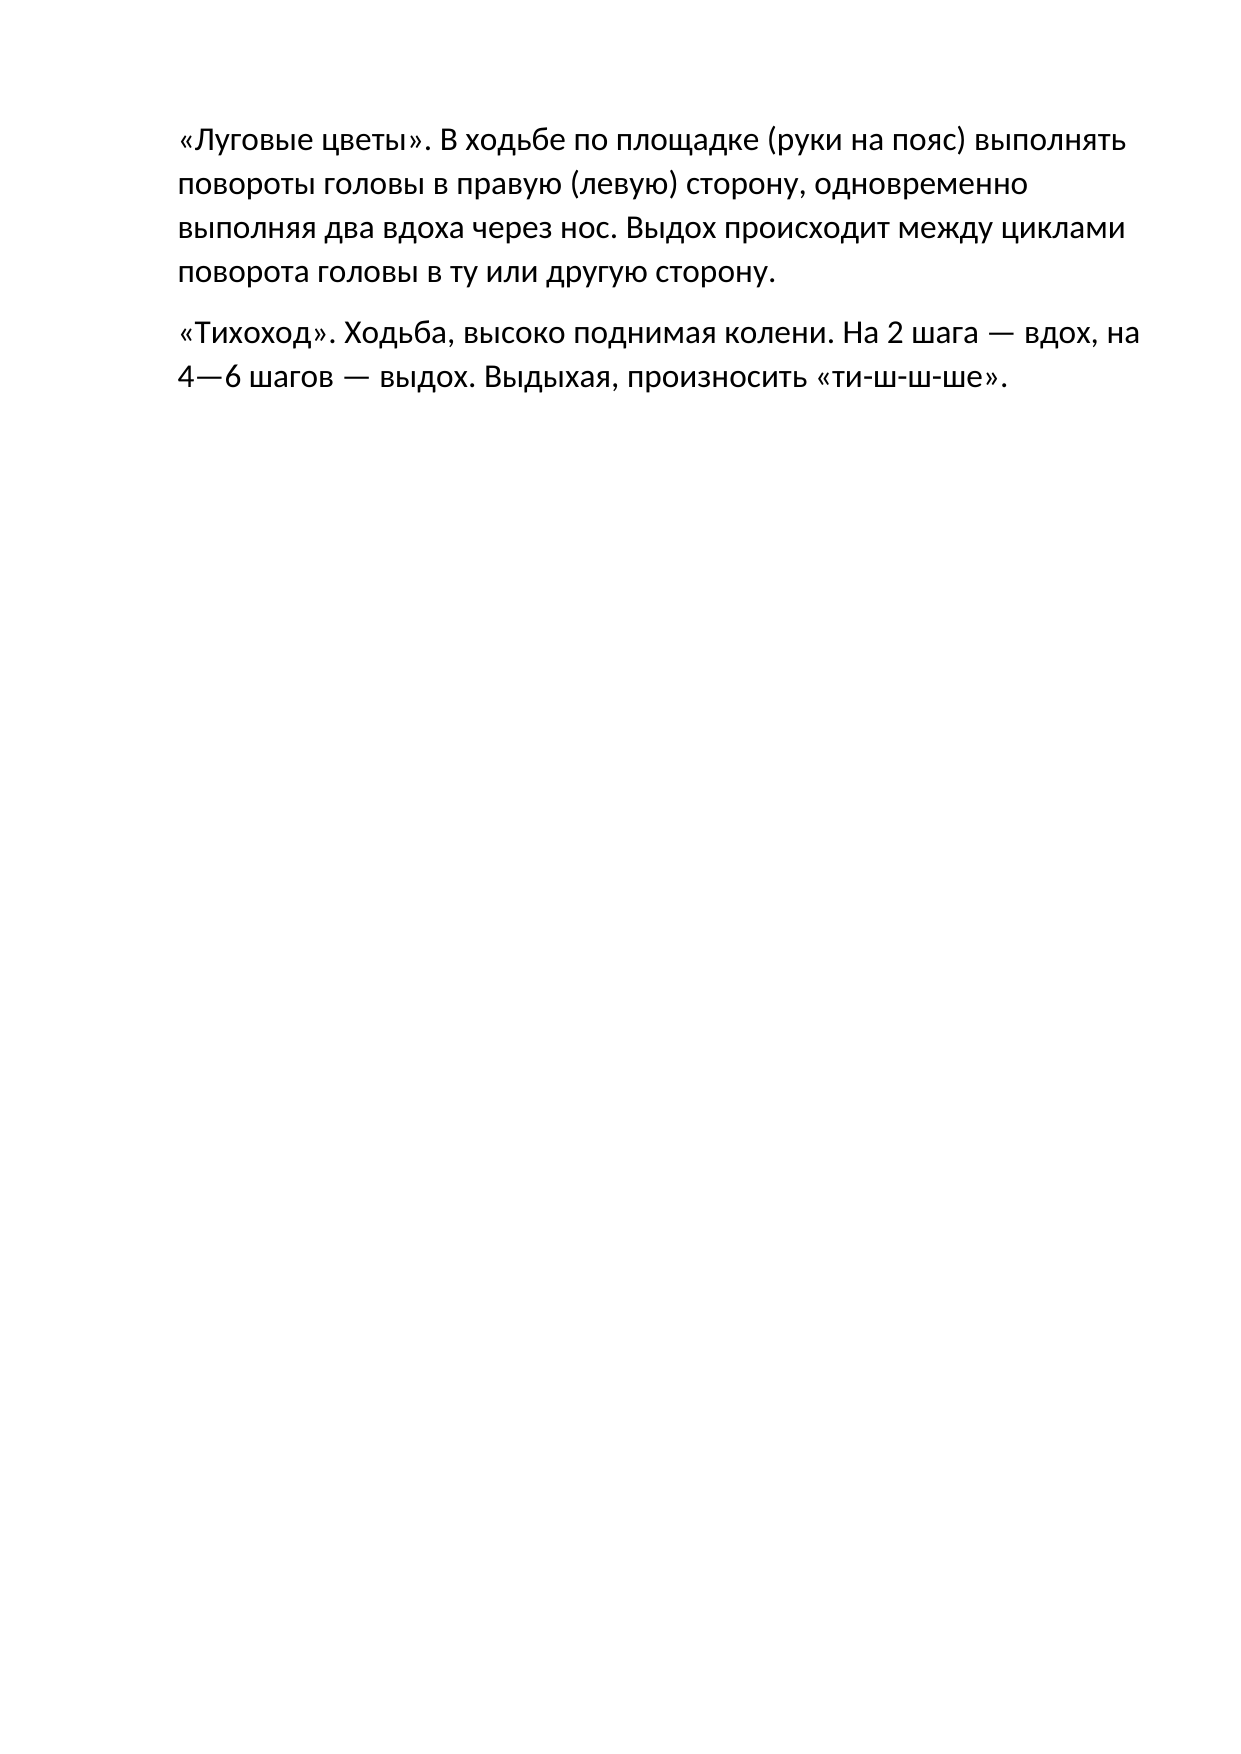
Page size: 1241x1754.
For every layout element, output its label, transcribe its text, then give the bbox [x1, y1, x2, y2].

text «Тихоход». Ходьба, высоко поднимая колени. На 2 шага — вдох, на 4—6 шагов — выдох. Выдыхая, произносить «ти-ш-ш-ше». [177, 311, 1152, 395]
text «Луговые цветы». В ходьбе по площадке (руки на пояс) выполнять повороты головы в правую (левую) сторону, одновременно выполняя два вдоха через нос. Выдох происходит между циклами поворота головы в ту или другую сторону. [177, 118, 1152, 291]
